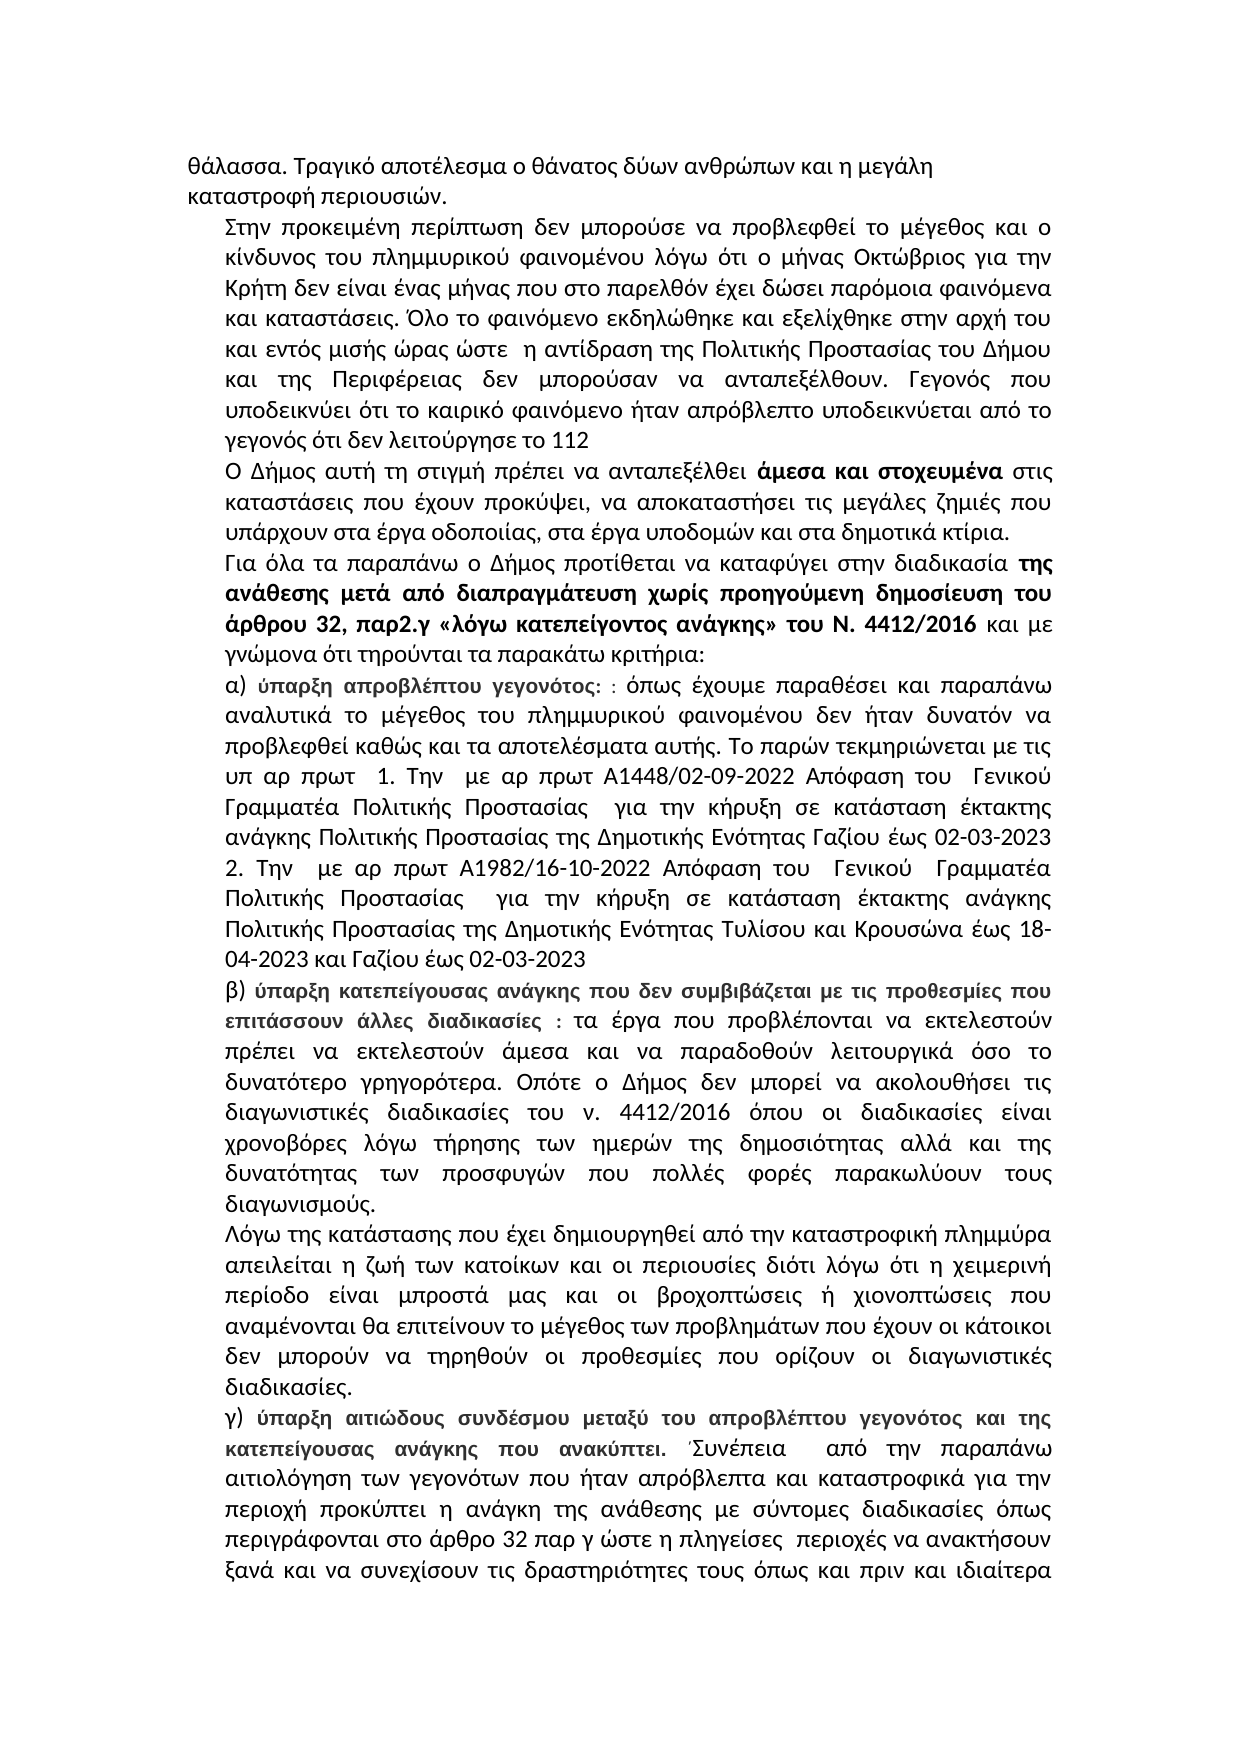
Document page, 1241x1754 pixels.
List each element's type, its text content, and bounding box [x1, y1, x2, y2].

text Στην προκειμένη περίπτωση δεν μπορούσε να προβλεφθεί το μέγεθος και ο κίνδυνος του πλημμυρικού φαινομένου λόγω ότι ο μήνας Οκτώβριος για την Κρήτη δεν είναι ένας μήνας που στο παρελθόν έχει δώσει παρόμοια φαινόμενα και καταστάσεις. Όλο το φαινόμενο εκδηλώθηκε και εξελίχθηκε στην αρχή του και εντός μισής ώρας ώστε η αντίδραση της Πολιτικής Προστασίας του Δήμου και της Περιφέρειας δεν μπορούσαν να ανταπεξέλθουν. Γεγονός που υποδεικνύει ότι το καιρικό φαινόμενο ήταν απρόβλεπτο υποδεικνύεται από το γεγονός ότι δεν λειτούργησε το 112 [225, 211, 1053, 455]
text Λόγω της κατάστασης που έχει δημιουργηθεί από την καταστροφική πλημμύρα απειλείται η ζωή των κατοίκων και οι περιουσίες διότι λόγω ότι η χειμερινή περίοδο είναι μπροστά μας και οι βροχοπτώσεις ή χιονοπτώσεις που αναμένονται θα επιτείνουν το μέγεθος των προβλημάτων που έχουν οι κάτοικοι δεν μπορούν να τηρηθούν οι προθεσμίες που ορίζουν οι διαγωνιστικές διαδικασίες. [225, 1218, 1053, 1401]
text β) ύπαρξη κατεπείγουσας ανάγκης που δεν συμβιβάζεται με τις προθεσμίες που επιτάσσουν άλλες διαδικασίες : τα έργα που προβλέπονται να εκτελεστούν πρέπει να εκτελεστούν άμεσα και να παραδοθούν λειτουργικά όσο το δυνατότερο γρηγορότερα. Οπότε ο Δήμος δεν μπορεί να ακολουθήσει τις διαγωνιστικές διαδικασίες του ν. 4412/2016 όπου οι διαδικασίες είναι χρονοβόρες λόγω τήρησης των ημερών της δημοσιότητας αλλά και της δυνατότητας των προσφυγών που πολλές φορές παρακωλύουν τους διαγωνισμούς. [225, 974, 1053, 1218]
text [225, 1401, 1053, 1584]
text Ο Δήμος αυτή τη στιγμή πρέπει να ανταπεξέλθει άμεσα και στοχευμένα στις καταστάσεις που έχουν προκύψει, να αποκαταστήσει τις μεγάλες ζημιές που υπάρχουν στα έργα οδοποιίας, στα έργα υποδομών και στα δημοτικά κτίρια. [225, 455, 1053, 547]
text Για όλα τα παραπάνω ο Δήμος προτίθεται να καταφύγει στην διαδικασία της ανάθεσης μετά από διαπραγμάτευση χωρίς προηγούμενη δημοσίευση του άρθρου 32, παρ2.γ «λόγω κατεπείγοντος ανάγκης» του Ν. 4412/2016 και με γνώμονα ότι τηρούνται τα παρακάτω κριτήρια: [225, 547, 1053, 669]
text α) ύπαρξη απροβλέπτου γεγονότος: : όπως έχουμε παραθέσει και παραπάνω αναλυτικά το μέγεθος του πλημμυρικού φαινομένου δεν ήταν δυνατόν να προβλεφθεί καθώς και τα αποτελέσματα αυτής. Το παρών τεκμηριώνεται με τις υπ αρ πρωτ 1. Την με αρ πρωτ Α1448/02-09-2022 Απόφαση του Γενικού Γραμματέα Πολιτικής Προστασίας για την κήρυξη σε κατάσταση έκτακτης ανάγκης Πολιτικής Προστασίας της Δημοτικής Ενότητας Γαζίου έως 02-03-2023 2. Την με αρ πρωτ Α1982/16-10-2022 Απόφαση του Γενικού Γραμματέα Πολιτικής Προστασίας για την κήρυξη σε κατάσταση έκτακτης ανάγκης Πολιτικής Προστασίας της Δημοτικής Ενότητας Τυλίσου και Κρουσώνα έως 18-04-2023 και Γαζίου έως 02-03-2023 [225, 669, 1053, 974]
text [187, 150, 1053, 211]
